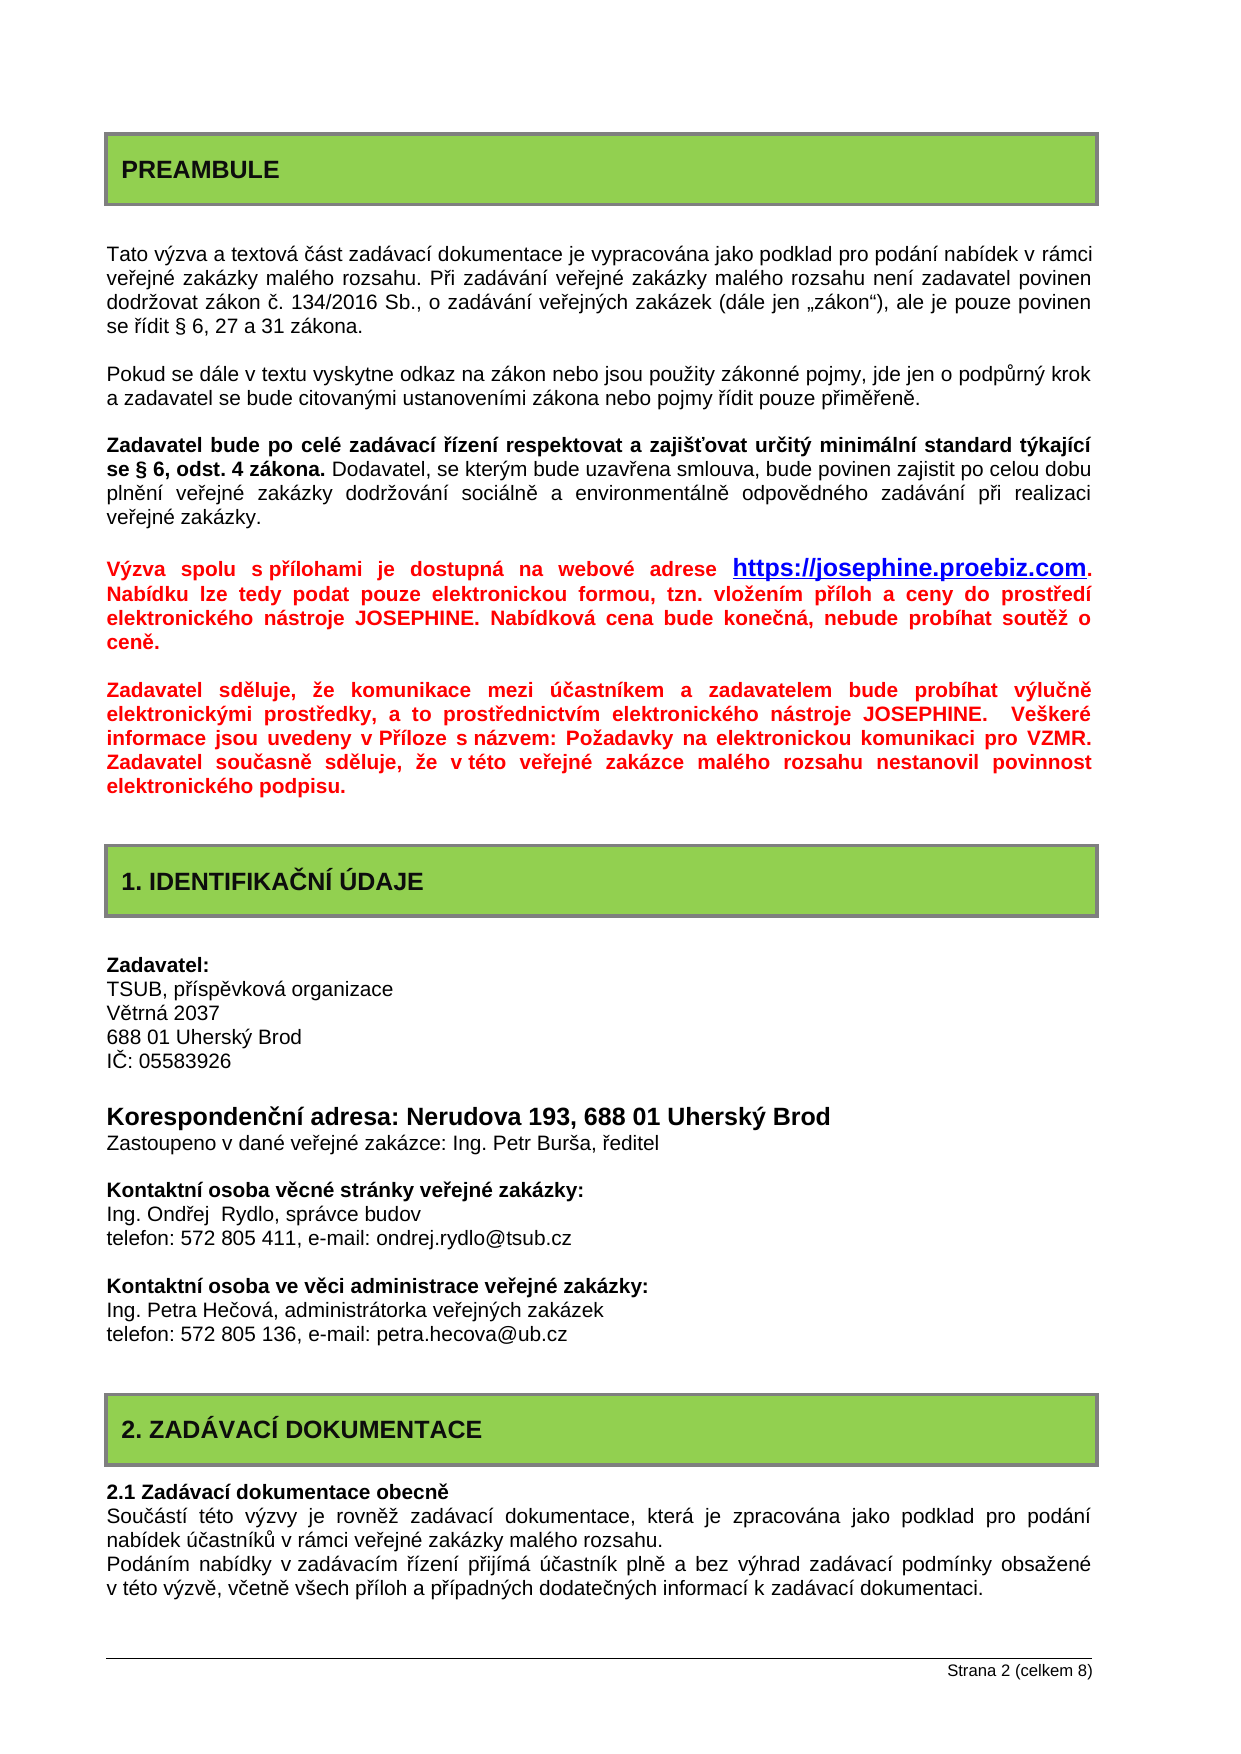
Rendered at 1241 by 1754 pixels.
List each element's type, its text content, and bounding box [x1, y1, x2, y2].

text Podáním nabídky v zadávacím řízení přijímá účastník plně a bez výhrad zadávací podmínky obsažené v této výzvě, včetně všech příloh a případných dodatečných informací k zadávací dokumentaci. [106, 1552, 1092, 1600]
text 2.1 Zadávací dokumentace obecně [106, 1480, 1092, 1504]
text Zadavatel sděluje, že komunikace mezi účastníkem a zadavatelem bude probíhat výlučně elektronickými prostředky, a to prostřednictvím elektronického nástroje JOSEPHINE. Veškeré informace jsou uvedeny v Příloze s názvem: Požadavky na elektronickou komunikaci pro VZMR. Zadavatel současně sděluje, že v této veřejné zakázce malého rozsahu nestanovil povinnost elektronického podpisu. [106, 678, 1092, 797]
text Kontaktní osoba věcné stránky veřejné zakázky: [106, 1178, 1092, 1202]
text Součástí této výzvy je rovněž zadávací dokumentace, která je zpracována jako podklad pro podání nabídek účastníků v rámci veřejné zakázky malého rozsahu. [106, 1504, 1092, 1552]
text IČ: 05583926 [106, 1049, 1092, 1073]
text Zadavatel: [106, 953, 1092, 977]
text Kontaktní osoba ve věci administrace veřejné zakázky: [106, 1274, 1092, 1298]
text Korespondenční adresa: Nerudova 193, 688 01 Uherský Brod [106, 1102, 1092, 1130]
text TSUB, příspěvková organizace [106, 977, 1092, 1001]
text Výzva spolu s přílohami je dostupná na webové adrese https://josephine.proebiz.com. Nabídku lze tedy podat pouze elektronickou formou, tzn. vložením příloh a ceny do prostředí elektronického nástroje JOSEPHINE. Nabídková cena bude konečná, nebude probíhat soutěž o ceně. [106, 553, 1092, 654]
text 688 01 Uherský Brod [106, 1025, 1092, 1049]
text Větrná 2037 [106, 1001, 1092, 1025]
text Ing. Ondřej Rydlo, správce budov [106, 1202, 1092, 1226]
text telefon: 572 805 411, e-mail: ondrej.rydlo@tsub.cz [106, 1226, 1092, 1250]
text telefon: 572 805 136, e-mail: petra.hecova@ub.cz [106, 1322, 1092, 1346]
text Pokud se dále v textu vyskytne odkaz na zákon nebo jsou použity zákonné pojmy, jde jen o podpůrný krok a zadavatel se bude citovanými ustanoveními zákona nebo pojmy řídit pouze přiměřeně. [106, 361, 1092, 409]
text Tato výzva a textová část zadávací dokumentace je vypracována jako podklad pro podání nabídek v rámci veřejné zakázky malého rozsahu. Při zadávání veřejné zakázky malého rozsahu není zadavatel povinen dodržovat zákon č. 134/2016 Sb., o zadávání veřejných zakázek (dále jen „zákon“), ale je pouze povinen se řídit § 6, 27 a 31 zákona. [106, 242, 1092, 337]
text Ing. Petra Hečová, administrátorka veřejných zakázek [106, 1298, 1092, 1322]
text Zadavatel bude po celé zadávací řízení respektovat a zajišťovat určitý minimální standard týkající se § 6, odst. 4 zákona. Dodavatel, se kterým bude uzavřena smlouva, bude povinen zajistit po celou dobu plnění veřejné zakázky dodržování sociálně a environmentálně odpovědného zadávání při realizaci veřejné zakázky. [106, 433, 1092, 529]
text Zastoupeno v dané veřejné zakázce: Ing. Petr Burša, ředitel [106, 1130, 1092, 1154]
